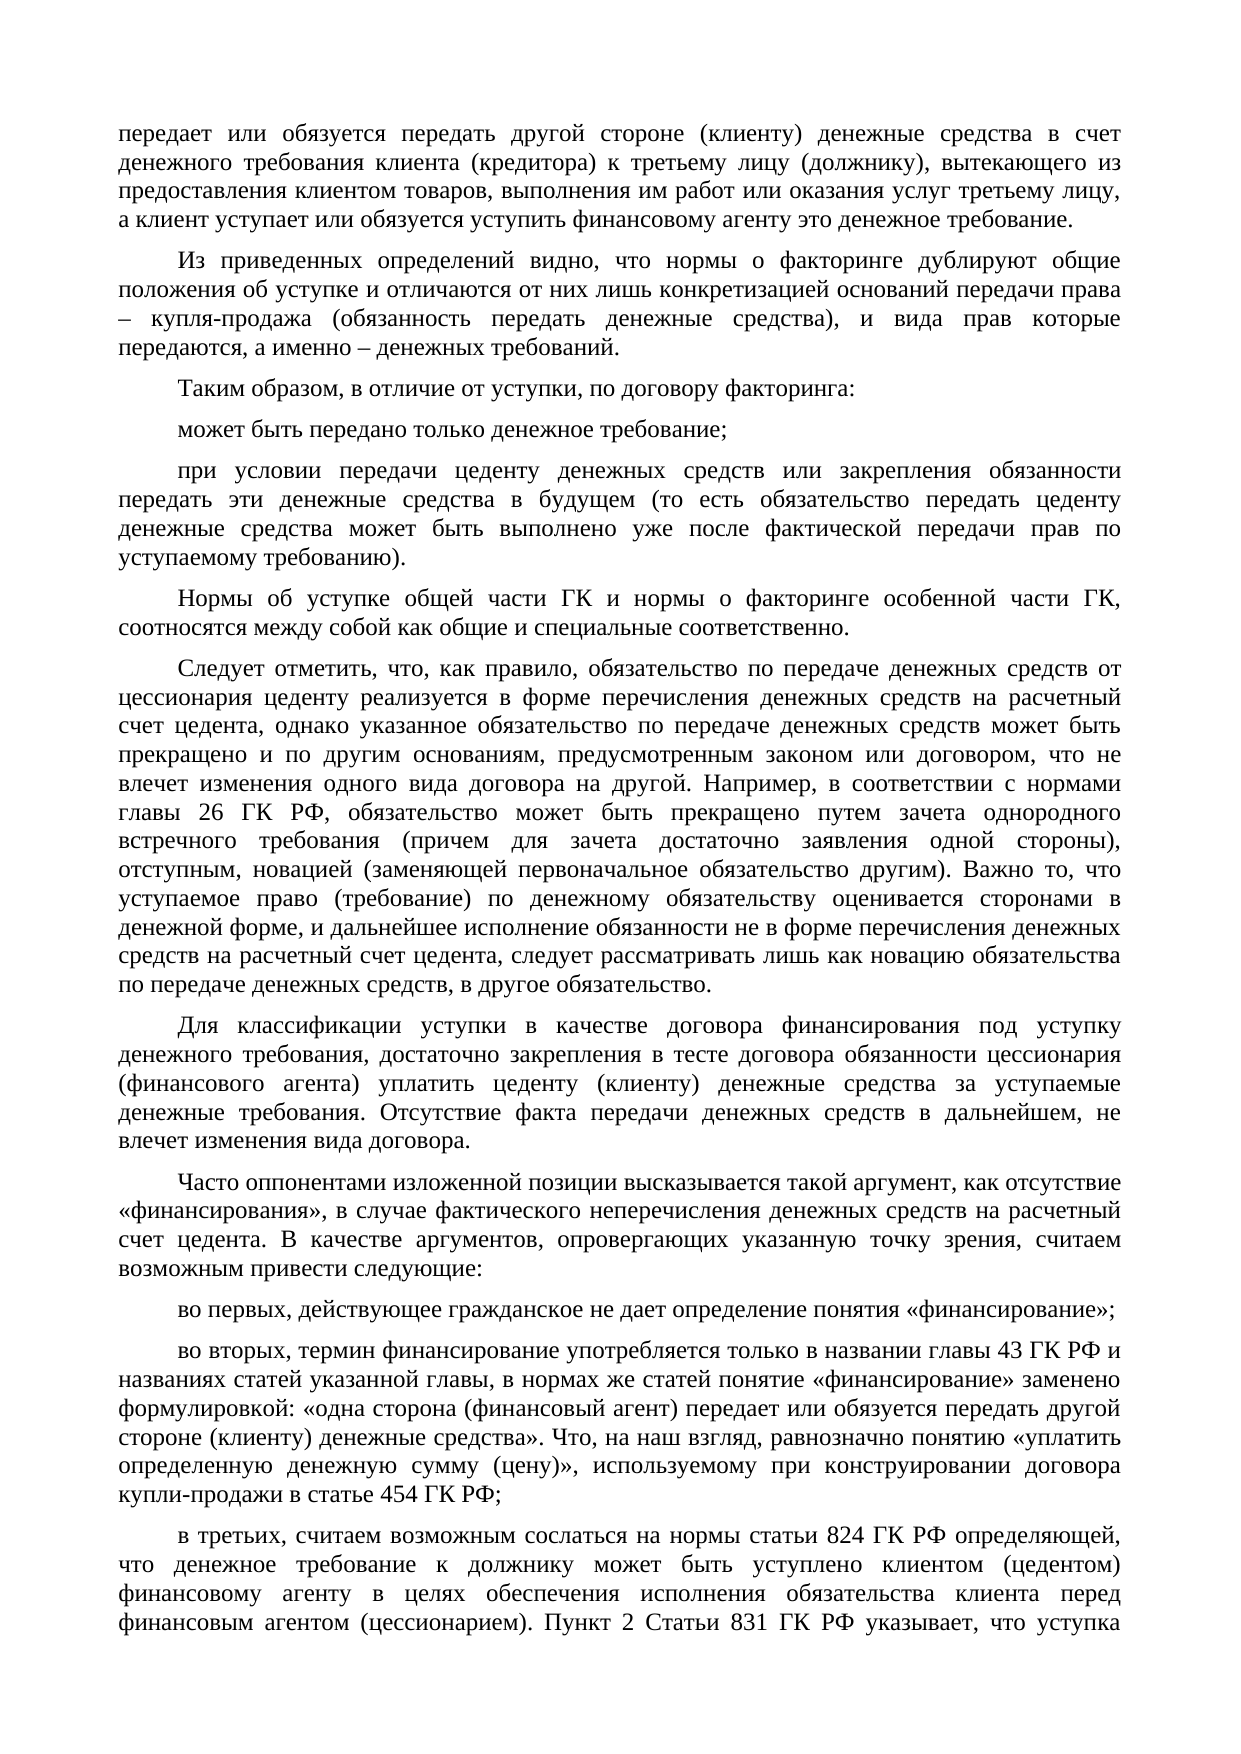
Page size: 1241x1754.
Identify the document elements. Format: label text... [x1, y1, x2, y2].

text Из приведенных определений видно, что нормы о факторинге дублируют общие положения об уступке и отличаются от них лишь конкретизацией оснований передачи права – купля-продажа (обязанность передать денежные средства), и вида прав которые передаются, а именно – денежных требований. [118, 246, 1122, 361]
text Нормы об уступке общей части ГК и нормы о факторинге особенной части ГК, соотносятся между собой как общие и специальные соответственно. [118, 583, 1122, 641]
text Для классификации уступки в качестве договора финансирования под уступку денежного требования, достаточно закрепления в тесте договора обязанности цессионария (финансового агента) уплатить цеденту (клиенту) денежные средства за уступаемые денежные требования. Отсутствие факта передачи денежных средств в дальнейшем, не влечет изменения вида договора. [118, 1011, 1122, 1154]
text может быть передано только денежное требование; [118, 414, 1122, 443]
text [118, 118, 1122, 233]
text Следует отметить, что, как правило, обязательство по передаче денежных средств от цессионария цеденту реализуется в форме перечисления денежных средств на расчетный счет цедента, однако указанное обязательство по передаче денежных средств может быть прекращено и по другим основаниям, предусмотренным законом или договором, что не влечет изменения одного вида договора на другой. Например, в соответствии с нормами главы 26 ГК РФ, обязательство может быть прекращено путем зачета однородного встречного требования (причем для зачета достаточно заявления одной стороны), отступным, новацией (заменяющей первоначальное обязательство другим). Важно то, что уступаемое право (требование) по денежному обязательству оценивается сторонами в денежной форме, и дальнейшее исполнение обязанности не в форме перечисления денежных средств на расчетный счет цедента, следует рассматривать лишь как новацию обязательства по передаче денежных средств, в другое обязательство. [118, 653, 1122, 998]
text во первых, действующее гражданское не дает определение понятия «финансирование»; [118, 1294, 1122, 1323]
text Часто оппонентами изложенной позиции высказывается такой аргумент, как отсутствие «финансирования», в случае фактического неперечисления денежных средств на расчетный счет цедента. В качестве аргументов, опровергающих указанную точку зрения, считаем возможным привести следующие: [118, 1167, 1122, 1282]
text во вторых, термин финансирование употребляется только в названии главы 43 ГК РФ и названиях статей указанной главы, в нормах же статей понятие «финансирование» заменено формулировкой: «одна сторона (финансовый агент) передает или обязуется передать другой стороне (клиенту) денежные средства». Что, на наш взгляд, равнозначно понятию «уплатить определенную денежную сумму (цену)», используемому при конструировании договора купли-продажи в статье 454 ГК РФ; [118, 1336, 1122, 1508]
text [118, 1521, 1122, 1636]
text Таким образом, в отличие от уступки, по договору факторинга: [118, 373, 1122, 402]
text при условии передачи цеденту денежных средств или закрепления обязанности передать эти денежные средства в будущем (то есть обязательство передать цеденту денежные средства может быть выполнено уже после фактической передачи прав по уступаемому требованию). [118, 456, 1122, 571]
